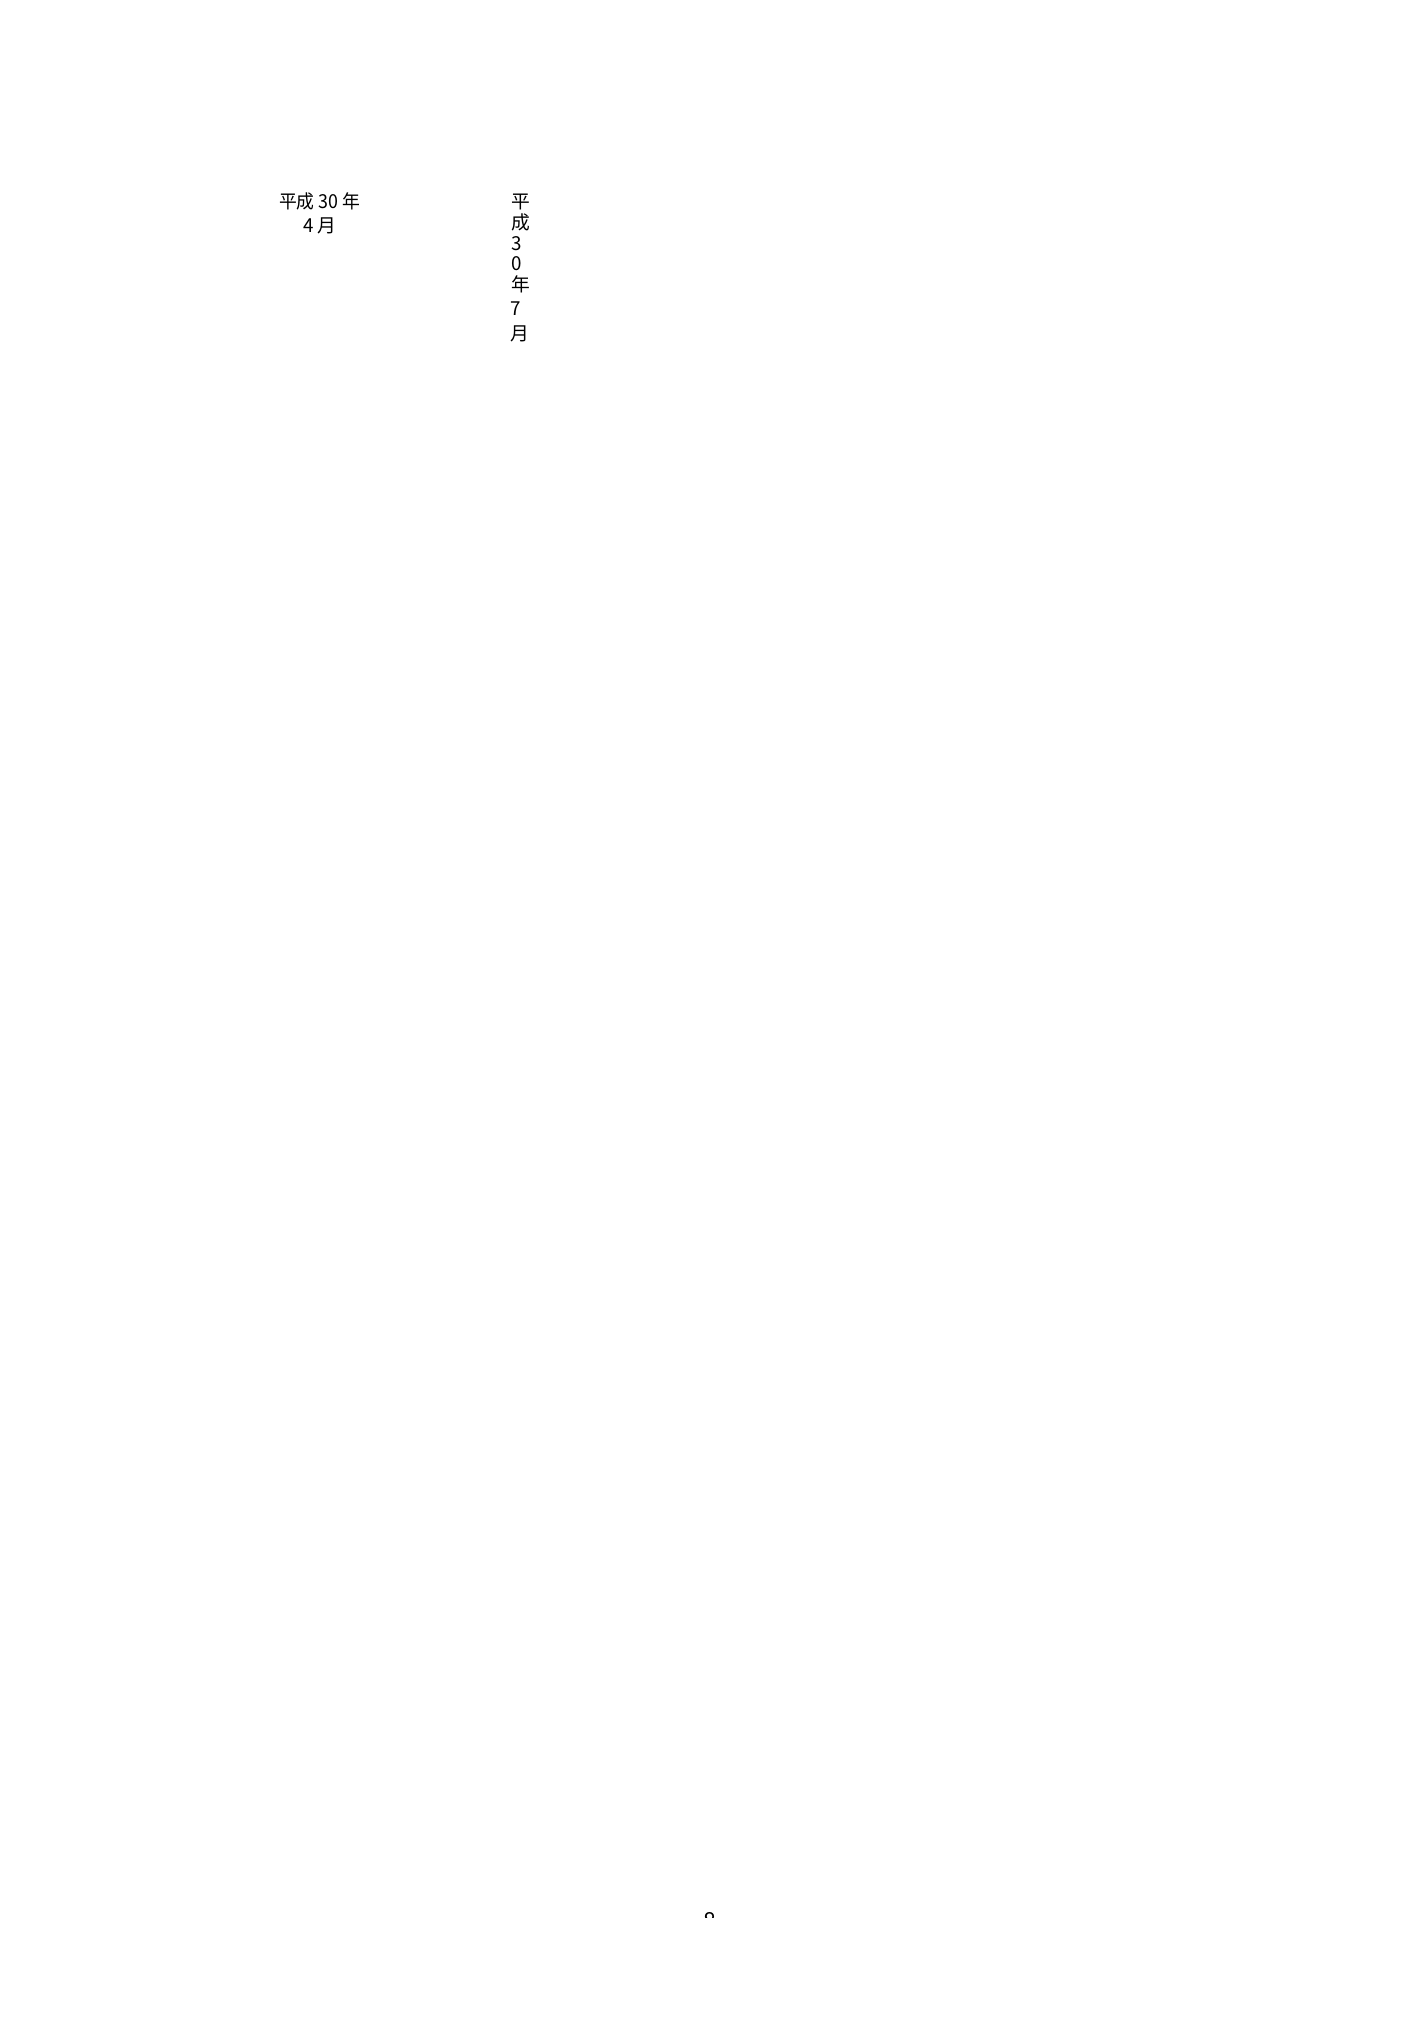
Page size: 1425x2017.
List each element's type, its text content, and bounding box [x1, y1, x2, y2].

text 平成30年 [183, 192, 455, 212]
text 4月 [183, 212, 455, 237]
